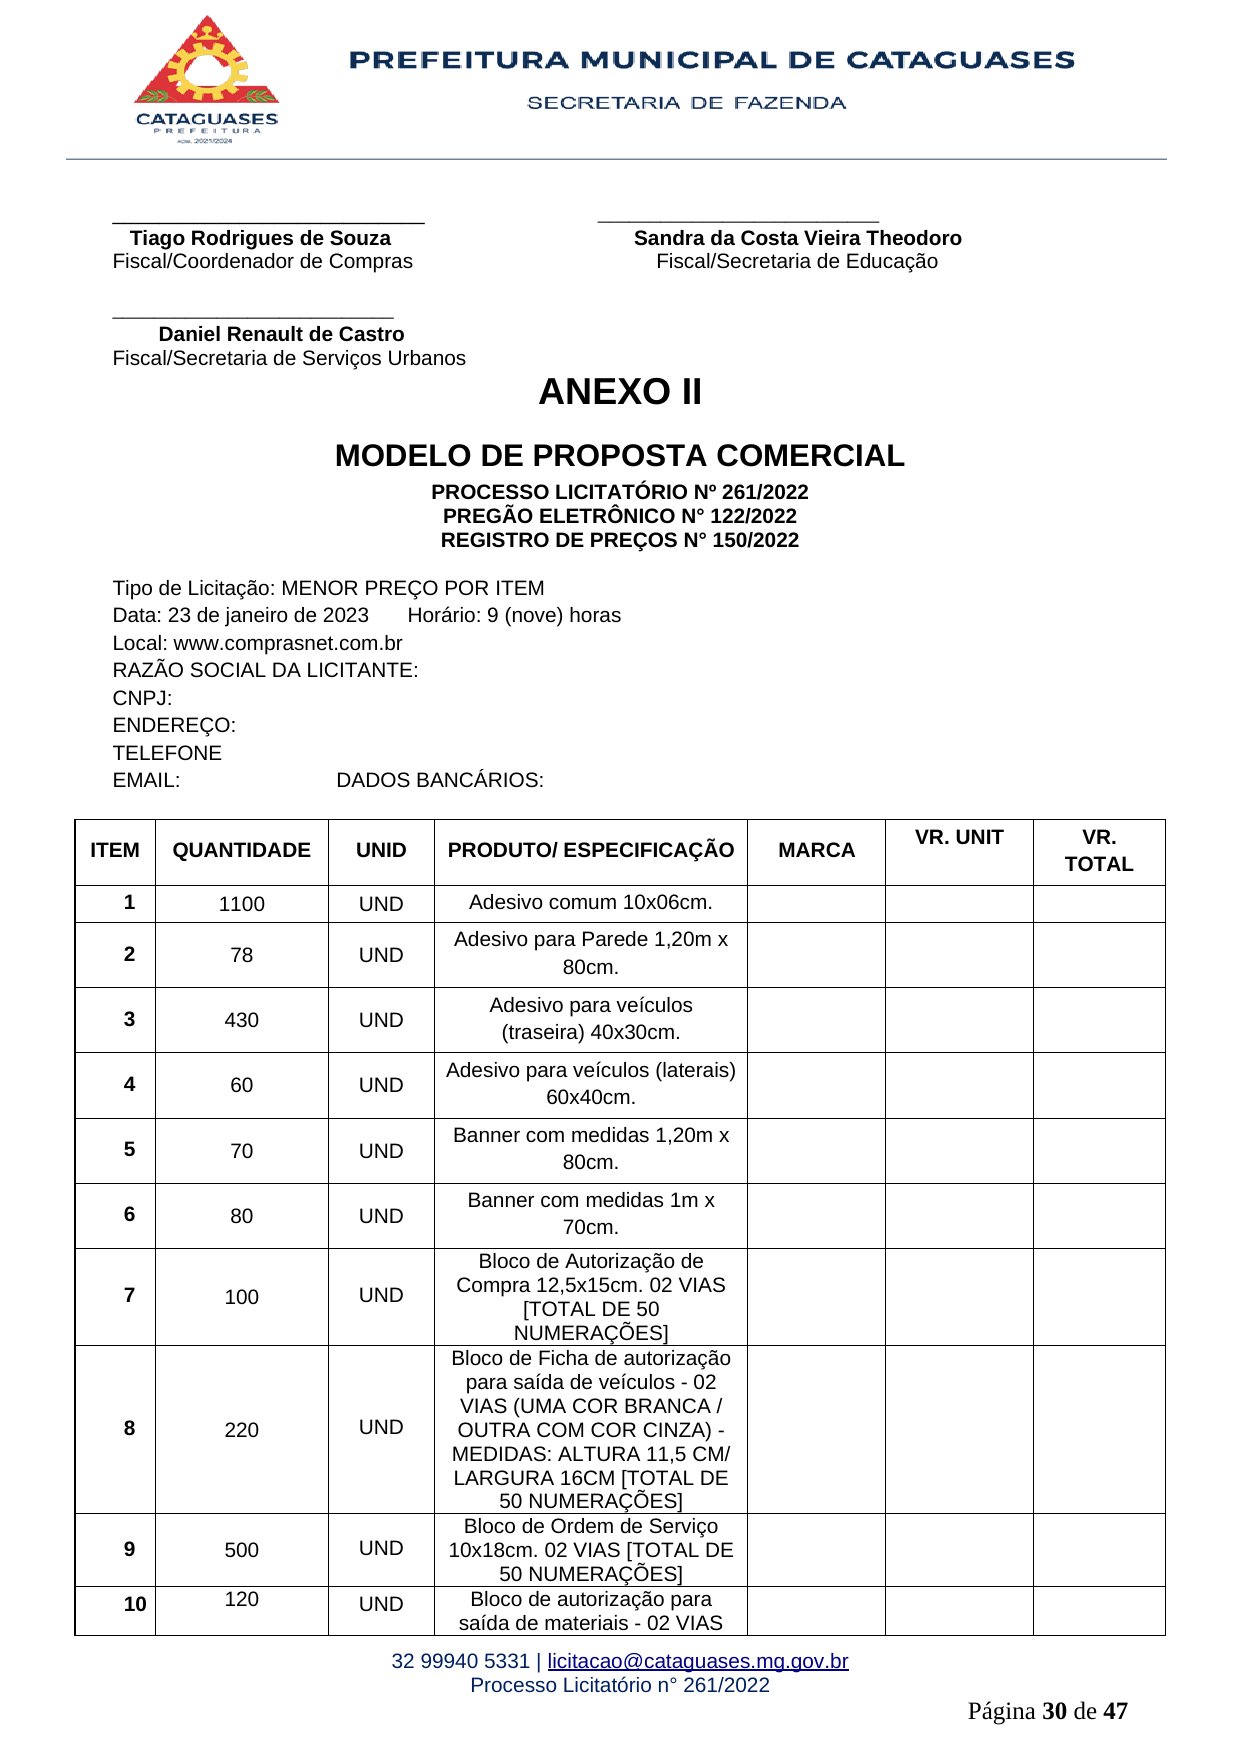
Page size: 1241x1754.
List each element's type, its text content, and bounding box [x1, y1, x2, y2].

table_header UNID [329, 820, 434, 884]
table_cell [76, 1514, 155, 1586]
table_cell UND [329, 1346, 434, 1513]
text ENDEREÇO: [112, 713, 1128, 737]
table_cell 120 [156, 1587, 328, 1635]
table_cell [76, 886, 155, 922]
table_cell [748, 1346, 885, 1513]
table_cell [76, 1346, 155, 1513]
table_cell [1034, 1053, 1165, 1117]
table_cell [748, 886, 885, 922]
text PREGÃO ELETRÔNICO N° 122/2022 [112, 503, 1128, 527]
table_cell UND [329, 988, 434, 1052]
table_header ITEM [76, 820, 155, 884]
table_cell [748, 923, 885, 987]
table_cell 70 [156, 1119, 328, 1182]
table_header VR. UNIT [886, 820, 1033, 884]
table_cell [886, 1053, 1033, 1117]
table_cell UND [329, 1249, 434, 1344]
table_cell UND [329, 1184, 434, 1248]
table_cell [76, 1053, 155, 1117]
table_cell [748, 1514, 885, 1586]
table_cell [748, 1053, 885, 1117]
table_cell [76, 1249, 155, 1344]
table_cell [886, 923, 1033, 987]
table_header MARCA [748, 820, 885, 884]
table_cell [1034, 1184, 1165, 1248]
text Tiago Rodrigues de Souza Sandra da Costa Vieira Theodoro [112, 225, 1128, 249]
table_cell 100 [156, 1249, 328, 1344]
table_cell [76, 988, 155, 1052]
table_cell [886, 1514, 1033, 1586]
table_cell 1100 [156, 886, 328, 922]
table_cell Bloco de Ficha de autorização para saída de veículos - 02 VIAS (UMA COR BRANCA / OUTRA COM COR CINZA) - MEDIDAS: ALTURA 11,5 CM/ LARGURA 16CM [TOTAL DE 50 NUMERAÇÕES] [435, 1346, 747, 1513]
table_cell 500 [156, 1514, 328, 1586]
table_cell [748, 1184, 885, 1248]
text Daniel Renault de Castro [112, 321, 1128, 345]
table_cell UND [329, 923, 434, 987]
table_cell 220 [156, 1346, 328, 1513]
table_cell [886, 886, 1033, 922]
table_cell [76, 923, 155, 987]
text REGISTRO DE PREÇOS N° 150/2022 [112, 527, 1128, 551]
table_cell UND [329, 1587, 434, 1635]
table_header VR. TOTAL [1034, 820, 1165, 884]
text ___________________________ [112, 297, 1128, 321]
table_cell [886, 1346, 1033, 1513]
table_cell UND [329, 886, 434, 922]
text PROCESSO LICITATÓRIO Nº 261/2022 [112, 479, 1128, 503]
table_cell 78 [156, 923, 328, 987]
text Tipo de Licitação: MENOR PREÇO POR ITEM [112, 575, 1128, 599]
table_cell [1034, 1346, 1165, 1513]
table_cell [1034, 1514, 1165, 1586]
table_cell UND [329, 1053, 434, 1117]
text RAZÃO SOCIAL DA LICITANTE: [112, 658, 1128, 682]
table_header PRODUTO/ ESPECIFICAÇÃO [435, 820, 747, 884]
table_cell Banner com medidas 1m x 70cm. [435, 1184, 747, 1248]
table_cell Adesivo comum 10x06cm. [435, 886, 747, 922]
table_cell 80 [156, 1184, 328, 1248]
table_cell [1034, 923, 1165, 987]
text CNPJ: [112, 685, 1128, 709]
table_cell [1034, 1119, 1165, 1182]
table_cell [886, 1249, 1033, 1344]
table_cell Adesivo para veículos (traseira) 40x30cm. [435, 988, 747, 1052]
table_cell UND [329, 1119, 434, 1182]
text ANEXO II [112, 369, 1128, 412]
table_cell Banner com medidas 1,20m x 80cm. [435, 1119, 747, 1182]
table_header QUANTIDADE [156, 820, 328, 884]
text Data: 23 de janeiro de 2023 Horário: 9 (nove) horas [112, 603, 1128, 627]
table_cell [1034, 1587, 1165, 1635]
table_cell [76, 1119, 155, 1182]
table_cell [886, 988, 1033, 1052]
table_cell [1034, 988, 1165, 1052]
table_cell Bloco de Ordem de Serviço 10x18cm. 02 VIAS [TOTAL DE 50 NUMERAÇÕES] [435, 1514, 747, 1586]
table_cell Adesivo para Parede 1,20m x 80cm. [435, 923, 747, 987]
table_cell [748, 988, 885, 1052]
table_cell [748, 1249, 885, 1344]
table_cell [748, 1119, 885, 1182]
table_cell [1034, 1249, 1165, 1344]
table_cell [435, 1587, 747, 1635]
table_cell [886, 1119, 1033, 1182]
table_cell [886, 1587, 1033, 1635]
text EMAIL: DADOS BANCÁRIOS: [112, 768, 1128, 792]
table_cell [886, 1184, 1033, 1248]
table_cell UND [329, 1514, 434, 1586]
table_cell 430 [156, 988, 328, 1052]
table_cell [748, 1587, 885, 1635]
table_cell Bloco de Autorização de Compra 12,5x15cm. 02 VIAS [TOTAL DE 50 NUMERAÇÕES] [435, 1249, 747, 1344]
table_cell 60 [156, 1053, 328, 1117]
text Local: www.comprasnet.com.br [112, 630, 1128, 654]
table_cell [1034, 886, 1165, 922]
text ___________________________ ___________________________ [112, 201, 1128, 225]
text TELEFONE [112, 740, 1128, 764]
text Fiscal/Coordenador de Compras Fiscal/Secretaria de Educação [112, 249, 1128, 273]
picture [66, 0, 1167, 187]
table_cell [76, 1587, 155, 1635]
table_cell [76, 1184, 155, 1248]
text Fiscal/Secretaria de Serviços Urbanos [112, 345, 1128, 369]
subtitle MODELO DE PROPOSTA COMERCIAL [112, 437, 1128, 473]
table_cell Adesivo para veículos (laterais) 60x40cm. [435, 1053, 747, 1117]
